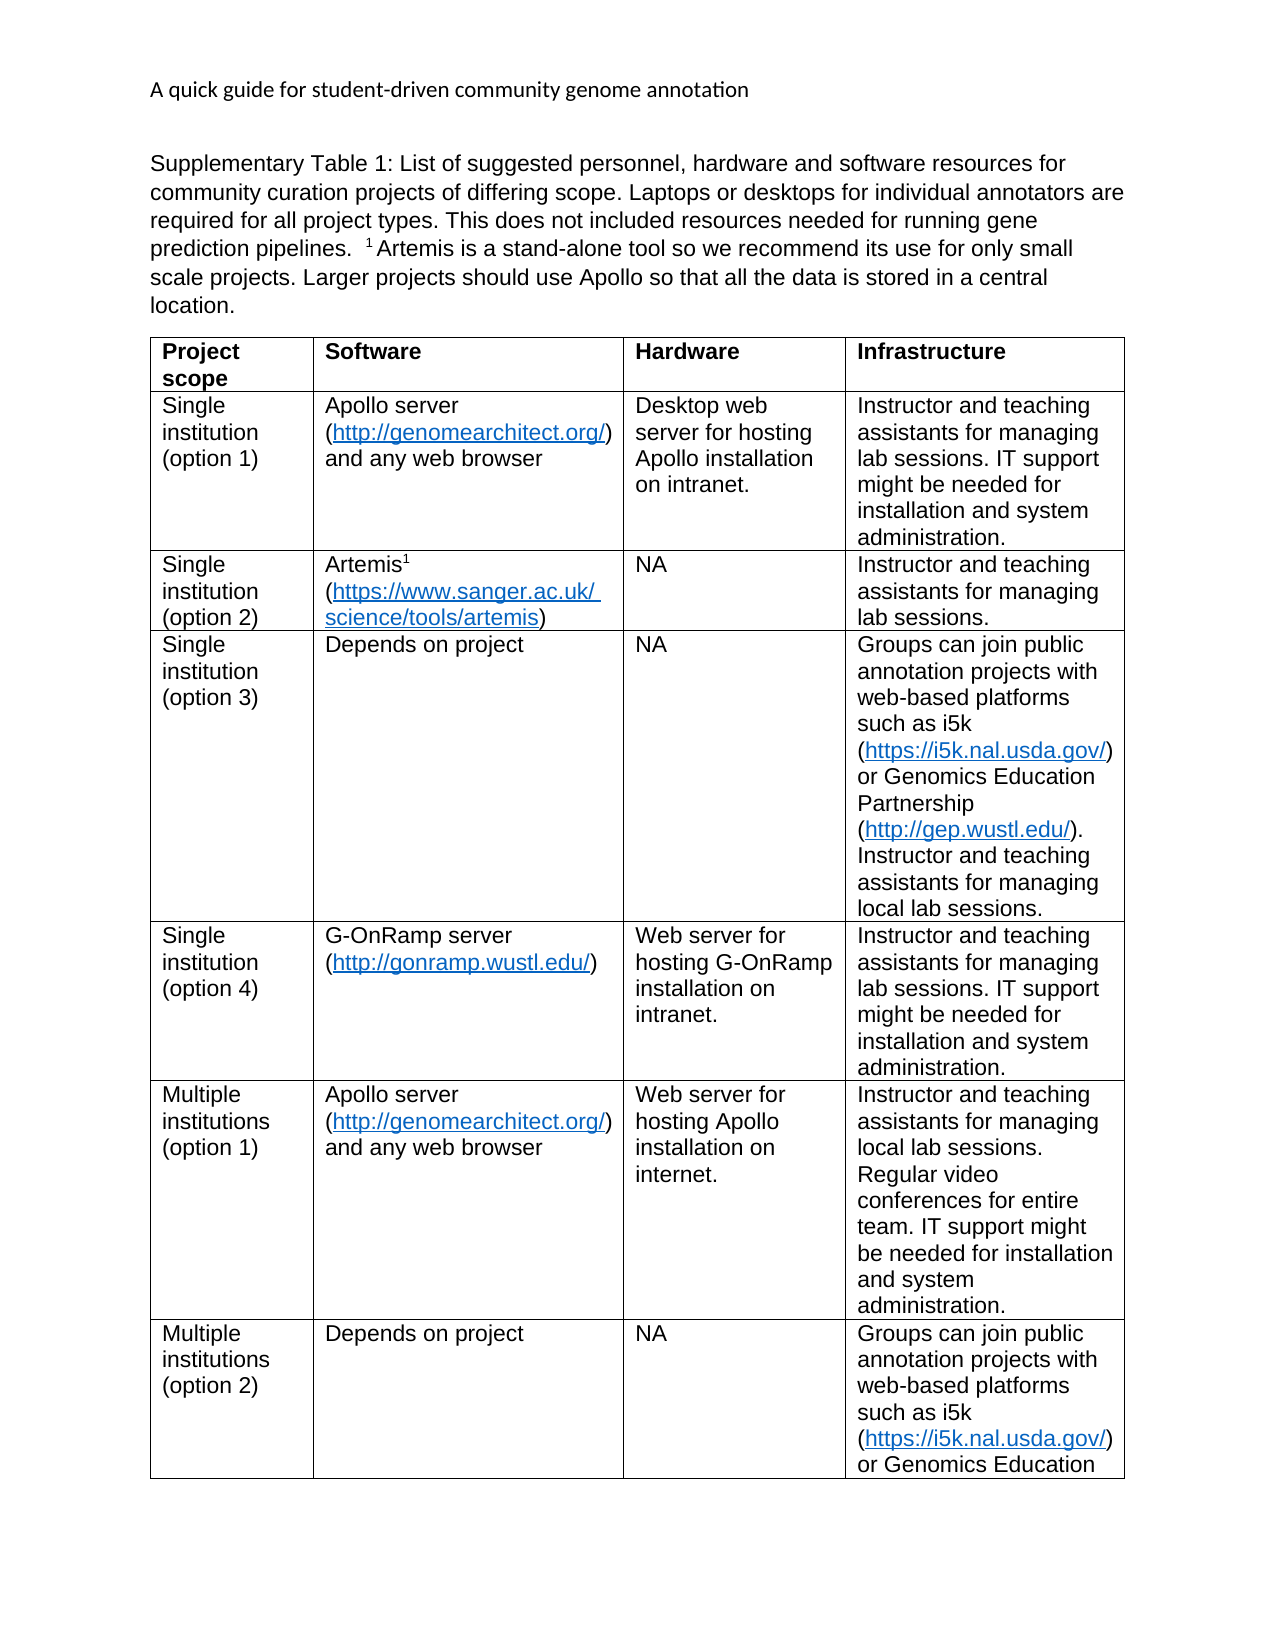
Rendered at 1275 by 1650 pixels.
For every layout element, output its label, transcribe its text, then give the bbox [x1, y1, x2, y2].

table_cell Multiple institutions (option 1) [151, 1081, 313, 1319]
table_cell NA [624, 551, 845, 630]
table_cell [846, 1320, 1124, 1478]
table_cell Single institution (option 4) [151, 922, 313, 1080]
table_cell Single institution (option 2) [151, 551, 313, 630]
table_cell Apollo server (http://genomearchitect.org/) and any web browser [314, 1081, 623, 1319]
table_cell Web server for hosting Apollo installation on internet. [624, 1081, 845, 1319]
table_header Infrastructure [846, 338, 1124, 391]
table_cell NA [624, 631, 845, 921]
table_header Project scope [151, 338, 313, 391]
table_cell G-OnRamp server (http://gonramp.wustl.edu/) [314, 922, 623, 1080]
table_cell Web server for hosting G-OnRamp installation on intranet. [624, 922, 845, 1080]
table_cell Desktop web server for hosting Apollo installation on intranet. [624, 392, 845, 550]
table_header Software [314, 338, 623, 391]
table_cell Instructor and teaching assistants for managing local lab sessions. Regular video conferences for entire team. IT support might be needed for installation and system administration. [846, 1081, 1124, 1319]
table_cell Instructor and teaching assistants for managing lab sessions. IT support might be needed for installation and system administration. [846, 392, 1124, 550]
table_cell Single institution (option 3) [151, 631, 313, 921]
table_cell NA [624, 1320, 845, 1478]
table_cell Single institution (option 1) [151, 392, 313, 550]
table_cell Groups can join public annotation projects with web-based platforms such as i5k (https://i5k.nal.usda.gov/) or Genomics Education Partnership (http://gep.wustl.edu/). Instructor and teaching assistants for managing local lab sessions. [846, 631, 1124, 921]
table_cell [151, 1320, 313, 1478]
table_cell Instructor and teaching assistants for managing lab sessions. IT support might be needed for installation and system administration. [846, 922, 1124, 1080]
table_header Hardware [624, 338, 845, 391]
table_cell Depends on project [314, 631, 623, 921]
table_cell Artemis1 (https://www.sanger.ac.uk/ science/tools/artemis) [314, 551, 623, 630]
text Supplementary Table 1: List of suggested personnel, hardware and software resources for community curation projects of differing scope. Laptops or desktops for individual annotators are required for all project types. This does not included resources needed for running gene prediction pipelines. 1 Artemis is a stand-alone tool so we recommend its use for only small scale projects. Larger projects should use Apollo so that all the data is stored in a central location. [150, 150, 1125, 318]
table_cell Apollo server (http://genomearchitect.org/) and any web browser [314, 392, 623, 550]
table_cell Depends on project [314, 1320, 623, 1478]
table_cell Instructor and teaching assistants for managing lab sessions. [846, 551, 1124, 630]
